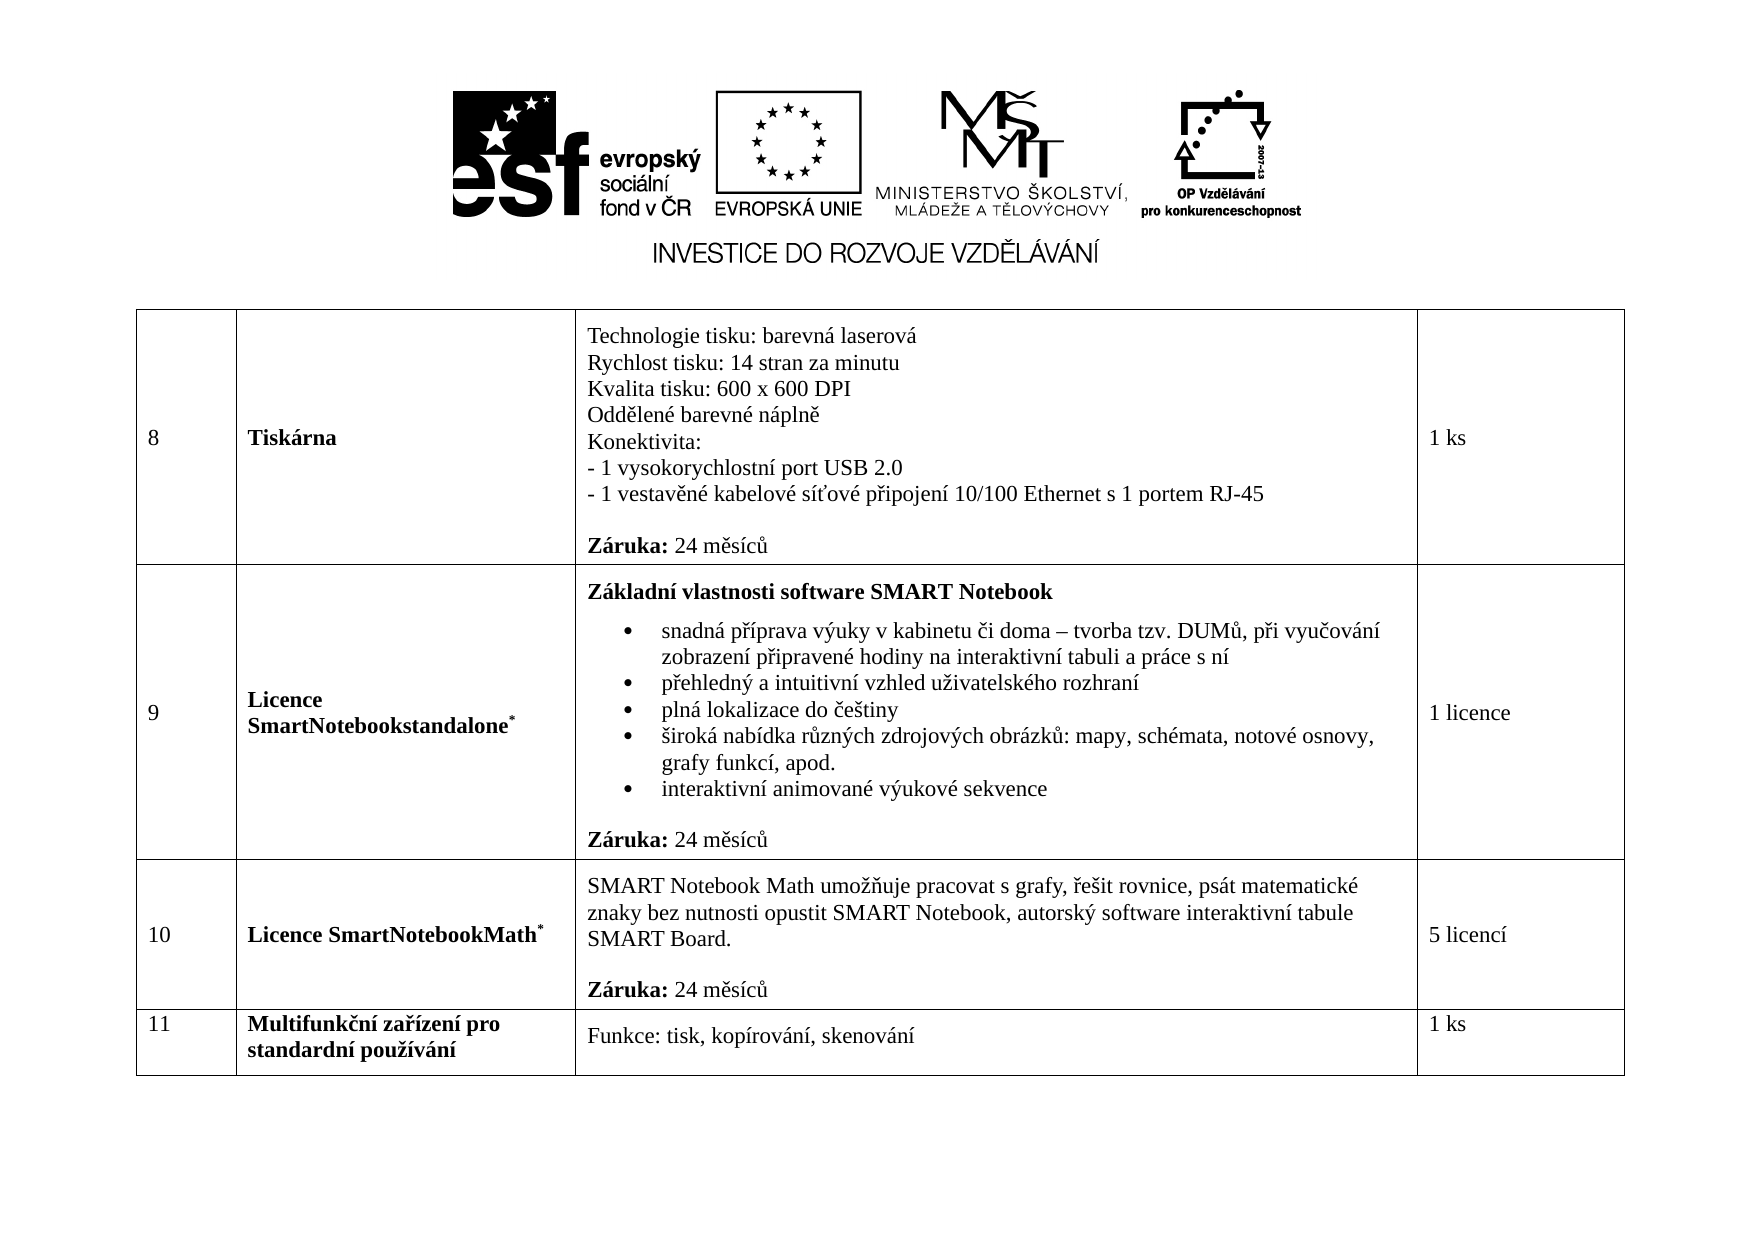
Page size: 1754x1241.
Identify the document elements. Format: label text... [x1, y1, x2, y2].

table_cell 9 [137, 565, 236, 859]
table_cell 11 [137, 1010, 236, 1075]
table_cell Základní vlastnosti software SMART Notebook snadná příprava výuky v kabinetu či doma – tvorba tzv. DUMů, při vyučování zobrazení připravené hodiny na interaktivní tabuli a práce s ní přehledný a intuitivní vzhled uživatelského rozhraní plná lokalizace do češtiny široká nabídka různých zdrojových obrázků: mapy, schémata, notové osnovy, grafy funkcí, apod. interaktivní animované výukové sekvence Záruka: 24 měsíců [576, 565, 1417, 859]
table_cell 10 [137, 860, 236, 1009]
table_cell Licence SmartNotebookstandalone* [237, 565, 575, 859]
table_cell 1 ks [1418, 310, 1624, 564]
table_cell Licence SmartNotebookMath* [237, 860, 575, 1009]
table_cell Multifunkční zařízení pro standardní používání [237, 1010, 575, 1075]
table_cell 8 [137, 310, 236, 564]
picture [427, 73, 1327, 280]
table_cell 1 licence [1418, 565, 1624, 859]
table_cell Tiskárna [237, 310, 575, 564]
table_cell 5 licencí [1418, 860, 1624, 1009]
table_cell SMART Notebook Math umožňuje pracovat s grafy, řešit rovnice, psát matematické znaky bez nutnosti opustit SMART Notebook, autorský software interaktivní tabule SMART Board. Záruka: 24 měsíců [576, 860, 1417, 1009]
table_cell 1 ks [1418, 1010, 1624, 1075]
table_cell Technologie tisku: barevná laserová Rychlost tisku: 14 stran za minutu Kvalita tisku: 600 x 600 DPI Oddělené barevné náplně Konektivita: - 1 vysokorychlostní port USB 2.0 - 1 vestavěné kabelové síťové připojení 10/100 Ethernet s 1 portem RJ-45 Záruka: 24 měsíců [576, 310, 1417, 564]
